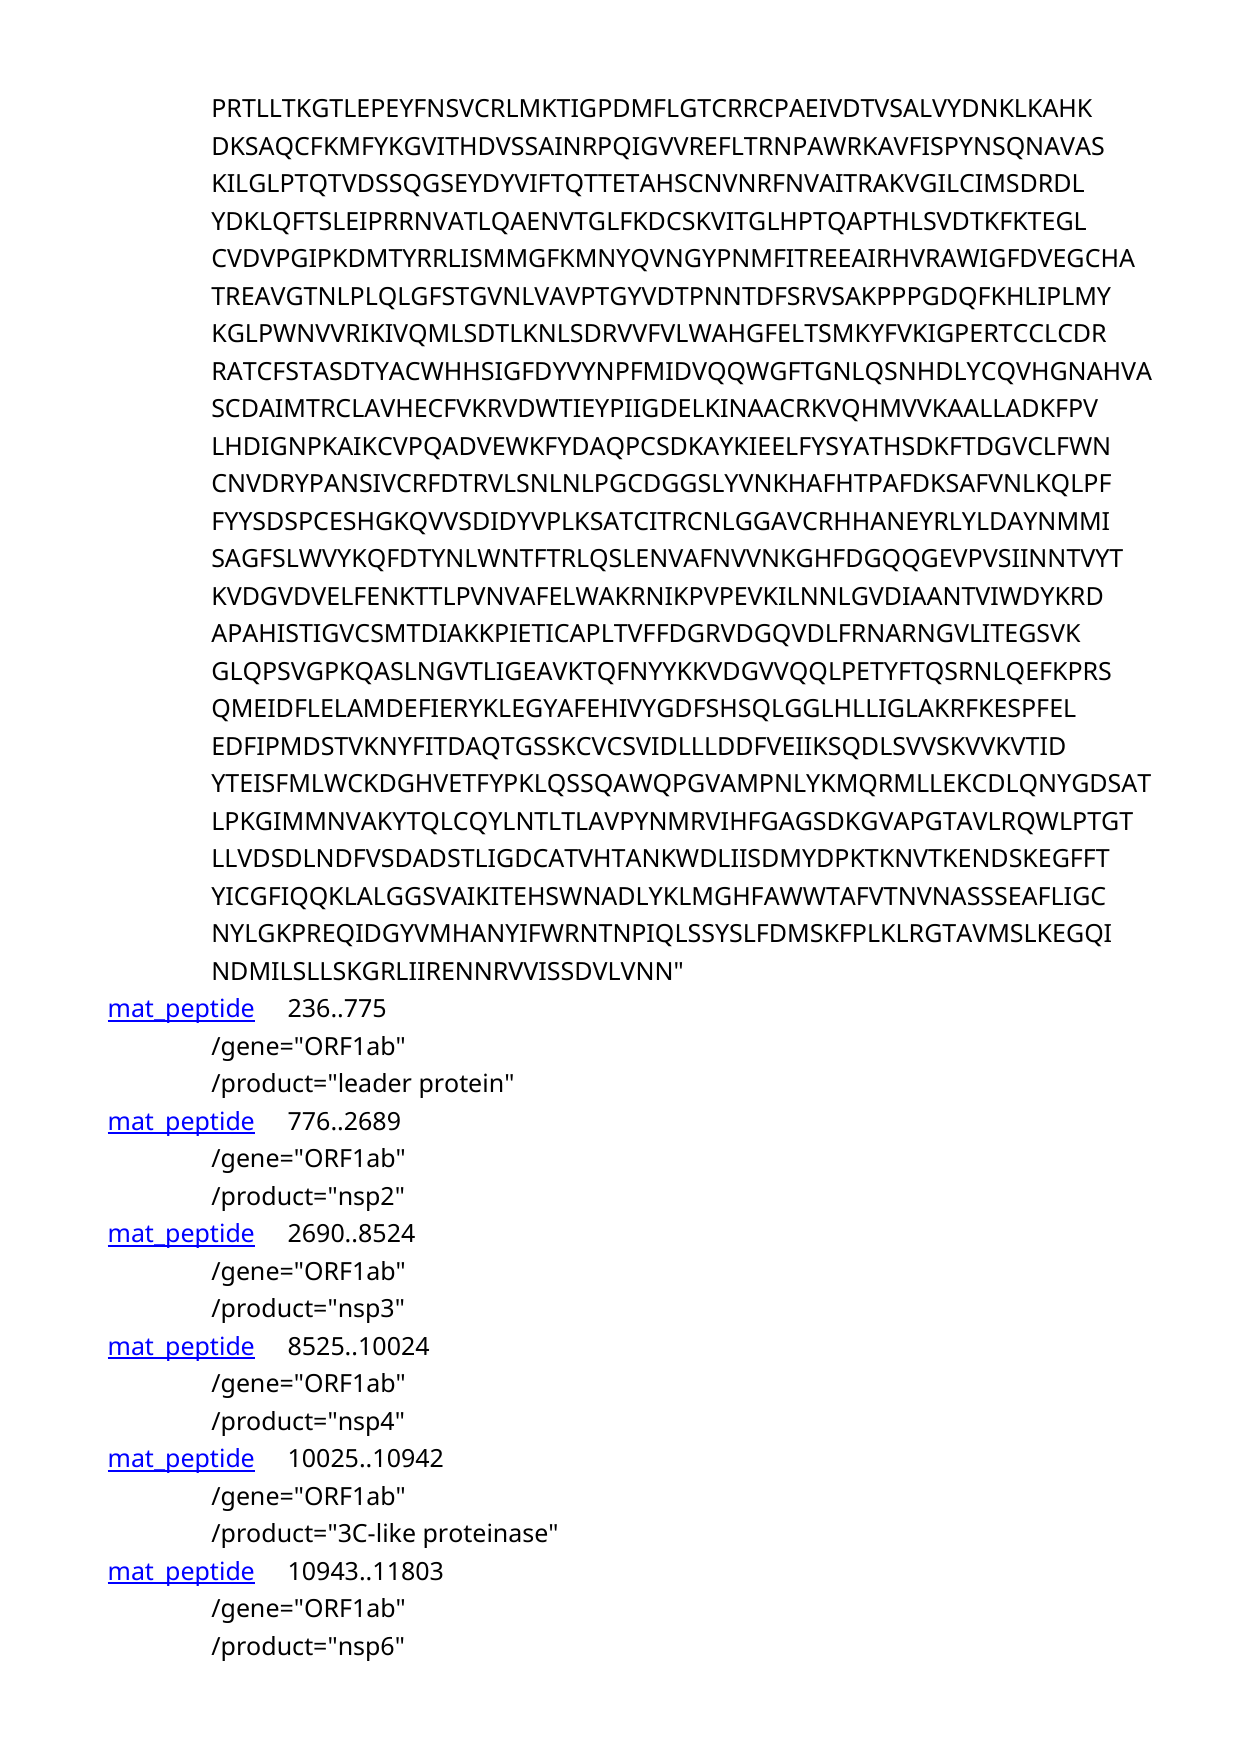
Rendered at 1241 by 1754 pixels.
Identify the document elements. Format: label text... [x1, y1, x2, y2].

text mat_peptide 10943..11803 [75, 1552, 1165, 1589]
text NYLGKPREQIDGYVMHANYIFWRNTNPIQLSSYSLFDMSKFPLKLRGTAVMSLKEGQI [75, 914, 1165, 952]
text CVDVPGIPKDMTYRRLISMMGFKMNYQVNGYPNMFITREEAIRHVRAWIGFDVEGCHA [75, 239, 1165, 277]
text /product="leader protein" [75, 1064, 1165, 1102]
text KILGLPTQTVDSSQGSEYDYVIFTQTTETAHSCNVNRFNVAITRAKVGILCIMSDRDL [75, 164, 1165, 202]
text /gene="ORF1ab" [75, 1477, 1165, 1514]
text YICGFIQQKLALGGSVAIKITEHSWNADLYKLMGHFAWWTAFVTNVNASSSEAFLIGC [75, 877, 1165, 914]
text mat_peptide 236..775 [75, 989, 1165, 1027]
text /gene="ORF1ab" [75, 1364, 1165, 1402]
text EDFIPMDSTVKNYFITDAQTGSSKCVCSVIDLLLDDFVEIIKSQDLSVVSKVVKVTID [75, 727, 1165, 764]
text GLQPSVGPKQASLNGVTLIGEAVKTQFNYYKKVDGVVQQLPETYFTQSRNLQEFKPRS [75, 652, 1165, 689]
text /gene="ORF1ab" [75, 1027, 1165, 1064]
text RATCFSTASDTYACWHHSIGFDYVYNPFMIDVQQWGFTGNLQSNHDLYCQVHGNAHVA [75, 352, 1165, 389]
text mat_peptide 10025..10942 [75, 1439, 1165, 1477]
text /gene="ORF1ab" [75, 1589, 1165, 1627]
text PRTLLTKGTLEPEYFNSVCRLMKTIGPDMFLGTCRRCPAEIVDTVSALVYDNKLKAHK [75, 89, 1165, 127]
text /product="nsp4" [75, 1402, 1165, 1439]
text KGLPWNVVRIKIVQMLSDTLKNLSDRVVFVLWAHGFELTSMKYFVKIGPERTCCLCDR [75, 314, 1165, 352]
text mat_peptide 8525..10024 [75, 1327, 1165, 1364]
text LPKGIMMNVAKYTQLCQYLNTLTLAVPYNMRVIHFGAGSDKGVAPGTAVLRQWLPTGT [75, 802, 1165, 839]
text KVDGVDVELFENKTTLPVNVAFELWAKRNIKPVPEVKILNNLGVDIAANTVIWDYKRD [75, 577, 1165, 614]
text LHDIGNPKAIKCVPQADVEWKFYDAQPCSDKAYKIEELFYSYATHSDKFTDGVCLFWN [75, 427, 1165, 464]
text SAGFSLWVYKQFDTYNLWNTFTRLQSLENVAFNVVNKGHFDGQQGEVPVSIINNTVYT [75, 539, 1165, 577]
text mat_peptide 776..2689 [75, 1102, 1165, 1139]
text /product="nsp6" [75, 1627, 1165, 1664]
text LLVDSDLNDFVSDADSTLIGDCATVHTANKWDLIISDMYDPKTKNVTKENDSKEGFFT [75, 839, 1165, 877]
text APAHISTIGVCSMTDIAKKPIETICAPLTVFFDGRVDGQVDLFRNARNGVLITEGSVK [75, 614, 1165, 652]
text FYYSDSPCESHGKQVVSDIDYVPLKSATCITRCNLGGAVCRHHANEYRLYLDAYNMMI [75, 502, 1165, 539]
text /gene="ORF1ab" [75, 1139, 1165, 1177]
text NDMILSLLSKGRLIIRENNRVVISSDVLVNN" [75, 952, 1165, 989]
text /product="nsp2" [75, 1177, 1165, 1214]
text CNVDRYPANSIVCRFDTRVLSNLNLPGCDGGSLYVNKHAFHTPAFDKSAFVNLKQLPF [75, 464, 1165, 502]
text TREAVGTNLPLQLGFSTGVNLVAVPTGYVDTPNNTDFSRVSAKPPPGDQFKHLIPLMY [75, 277, 1165, 314]
text DKSAQCFKMFYKGVITHDVSSAINRPQIGVVREFLTRNPAWRKAVFISPYNSQNAVAS [75, 127, 1165, 164]
text SCDAIMTRCLAVHECFVKRVDWTIEYPIIGDELKINAACRKVQHMVVKAALLADKFPV [75, 389, 1165, 427]
text /product="3C-like proteinase" [75, 1514, 1165, 1552]
text YTEISFMLWCKDGHVETFYPKLQSSQAWQPGVAMPNLYKMQRMLLEKCDLQNYGDSAT [75, 764, 1165, 802]
text /product="nsp3" [75, 1289, 1165, 1327]
text /gene="ORF1ab" [75, 1252, 1165, 1289]
text QMEIDFLELAMDEFIERYKLEGYAFEHIVYGDFSHSQLGGLHLLIGLAKRFKESPFEL [75, 689, 1165, 727]
text mat_peptide 2690..8524 [75, 1214, 1165, 1252]
text YDKLQFTSLEIPRRNVATLQAENVTGLFKDCSKVITGLHPTQAPTHLSVDTKFKTEGL [75, 202, 1165, 239]
